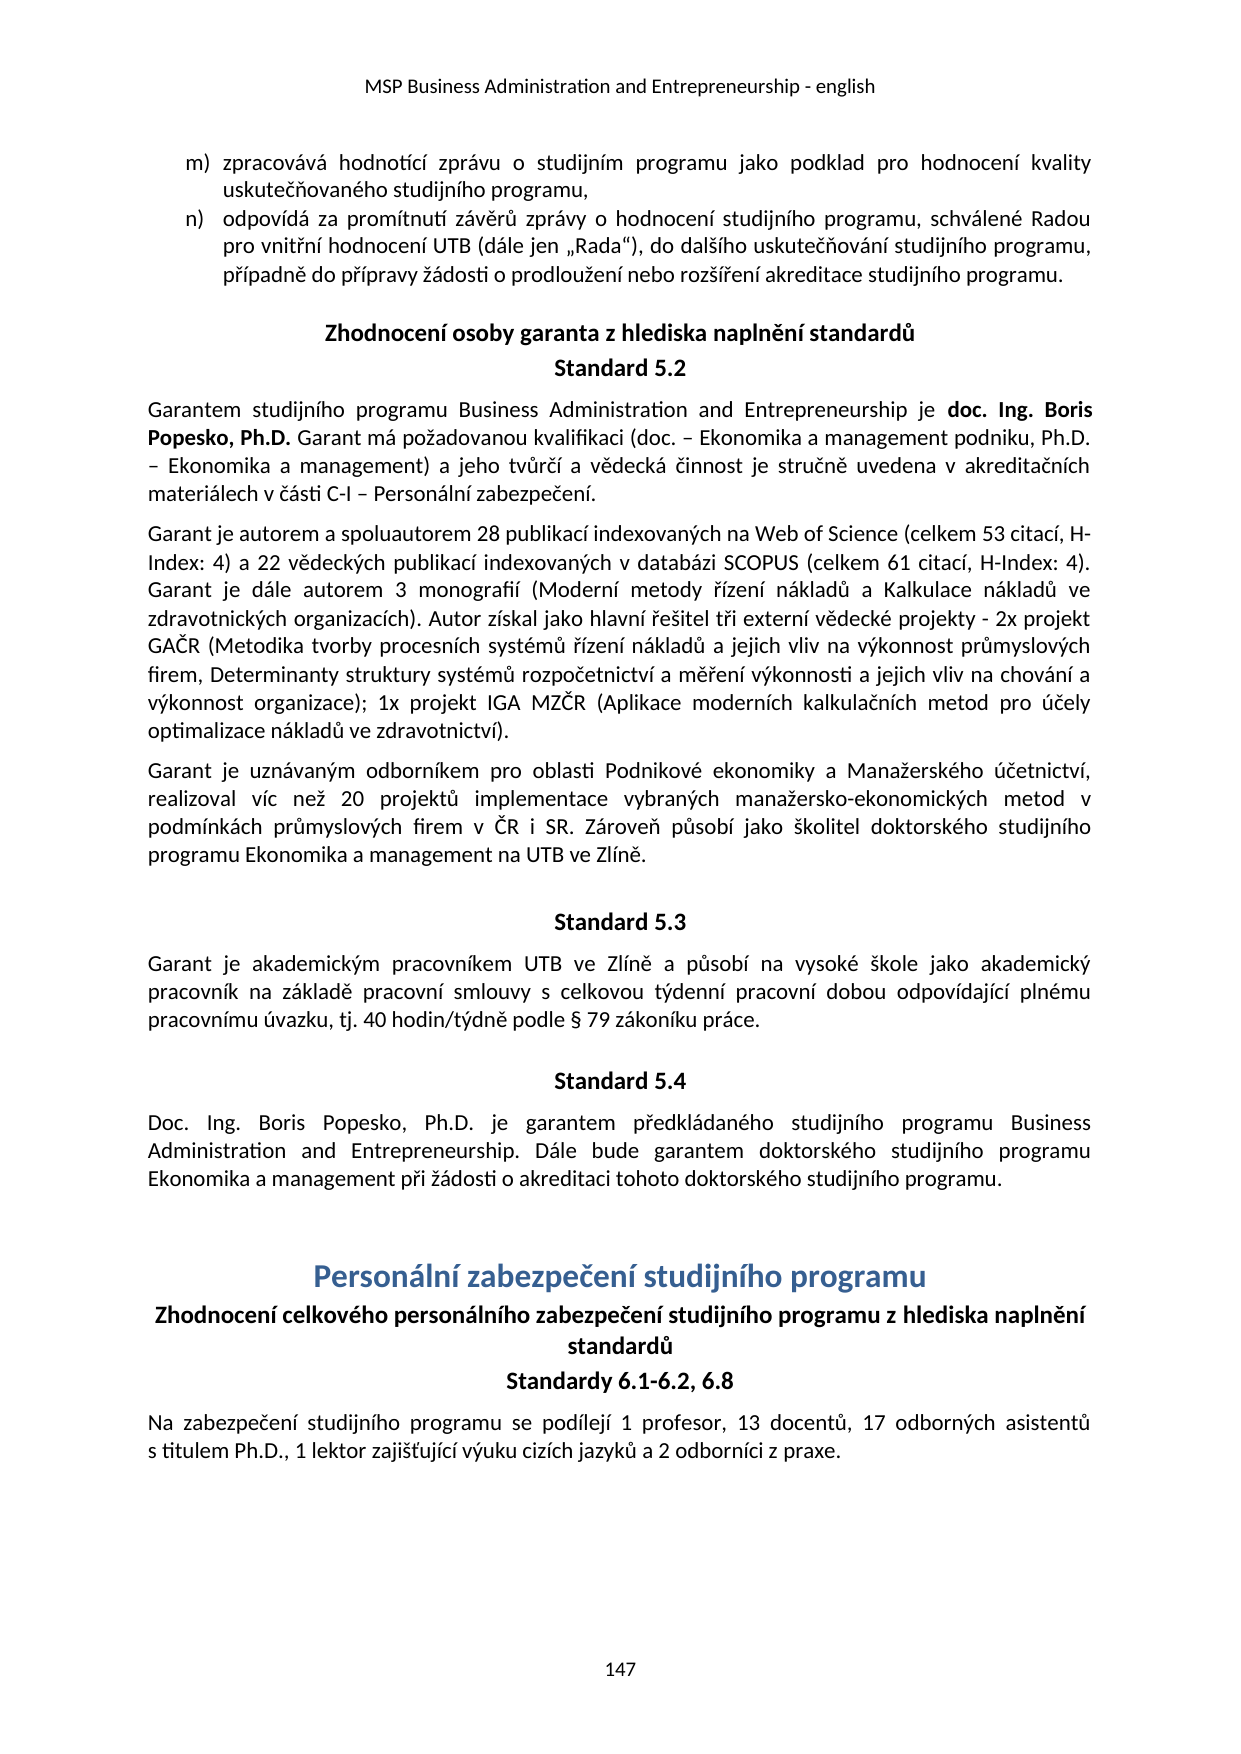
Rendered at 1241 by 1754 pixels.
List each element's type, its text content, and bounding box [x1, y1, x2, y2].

subtitle Standardy 6.1-6.2, 6.8 [148, 1365, 1093, 1395]
text Garant je akademickým pracovníkem UTB ve Zlíně a působí na vysoké škole jako akademický pracovník na základě pracovní smlouvy s celkovou týdenní pracovní dobou odpovídající plnému pracovnímu úvazku, tj. 40 hodin/týdně podle § 79 zákoníku práce. [148, 949, 1093, 1033]
subtitle Zhodnocení celkového personálního zabezpečení studijního programu z hlediska naplnění standardů [148, 1299, 1093, 1361]
list odpovídá za promítnutí závěrů zprávy o hodnocení studijního programu, schválené Radou pro vnitřní hodnocení UTB (dále jen „Rada“), do dalšího uskutečňování studijního programu, případně do přípravy žádosti o prodloužení nebo rozšíření akreditace studijního programu. [185, 204, 1093, 288]
subtitle Personální zabezpečení studijního programu [148, 1255, 1093, 1295]
text Garantem studijního programu Business Administration and Entrepreneurship je doc. Ing. Boris Popesko, Ph.D. Garant má požadovanou kvalifikaci (doc. – Ekonomika a management podniku, Ph.D. – Ekonomika a management) a jeho tvůrčí a vědecká činnost je stručně uvedena v akreditačních materiálech v části C-I – Personální zabezpečení. [148, 395, 1093, 507]
subtitle Zhodnocení osoby garanta z hlediska naplnění standardů [148, 317, 1093, 348]
subtitle Standard 5.3 [148, 906, 1093, 936]
text Garant je uznávaným odborníkem pro oblasti Podnikové ekonomiky a Manažerského účetnictví, realizoval víc než 20 projektů implementace vybraných manažersko-ekonomických metod v podmínkách průmyslových firem v ČR i SR. Zároveň působí jako školitel doktorského studijního programu Ekonomika a management na UTB ve Zlíně. [148, 756, 1093, 868]
text Garant je autorem a spoluautorem 28 publikací indexovaných na Web of Science (celkem 53 citací, H-Index: 4) a 22 vědeckých publikací indexovaných v databázi SCOPUS (celkem 61 citací, H-Index: 4). Garant je dále autorem 3 monografií (Moderní metody řízení nákladů a Kalkulace nákladů ve zdravotnických organizacích). Autor získal jako hlavní řešitel tři externí vědecké projekty - 2x projekt GAČR (Metodika tvorby procesních systémů řízení nákladů a jejich vliv na výkonnost průmyslových firem, Determinanty struktury systémů rozpočetnictví a měření výkonnosti a jejich vliv na chování a výkonnost organizace); 1x projekt IGA MZČR (Aplikace moderních kalkulačních metod pro účely optimalizace nákladů ve zdravotnictví). [148, 519, 1093, 744]
subtitle Standard 5.2 [148, 352, 1093, 382]
text Doc. Ing. Boris Popesko, Ph.D. je garantem předkládaného studijního programu Business Administration and Entrepreneurship. Dále bude garantem doktorského studijního programu Ekonomika a management při žádosti o akreditaci tohoto doktorského studijního programu. [148, 1108, 1093, 1192]
text Na zabezpečení studijního programu se podílejí 1 profesor, 13 docentů, 17 odborných asistentů s titulem Ph.D., 1 lektor zajišťující výuku cizích jazyků a 2 odborníci z praxe. [148, 1408, 1093, 1464]
list zpracovává hodnotící zprávu o studijním programu jako podklad pro hodnocení kvality uskutečňovaného studijního programu, [185, 148, 1093, 204]
subtitle Standard 5.4 [148, 1065, 1093, 1096]
